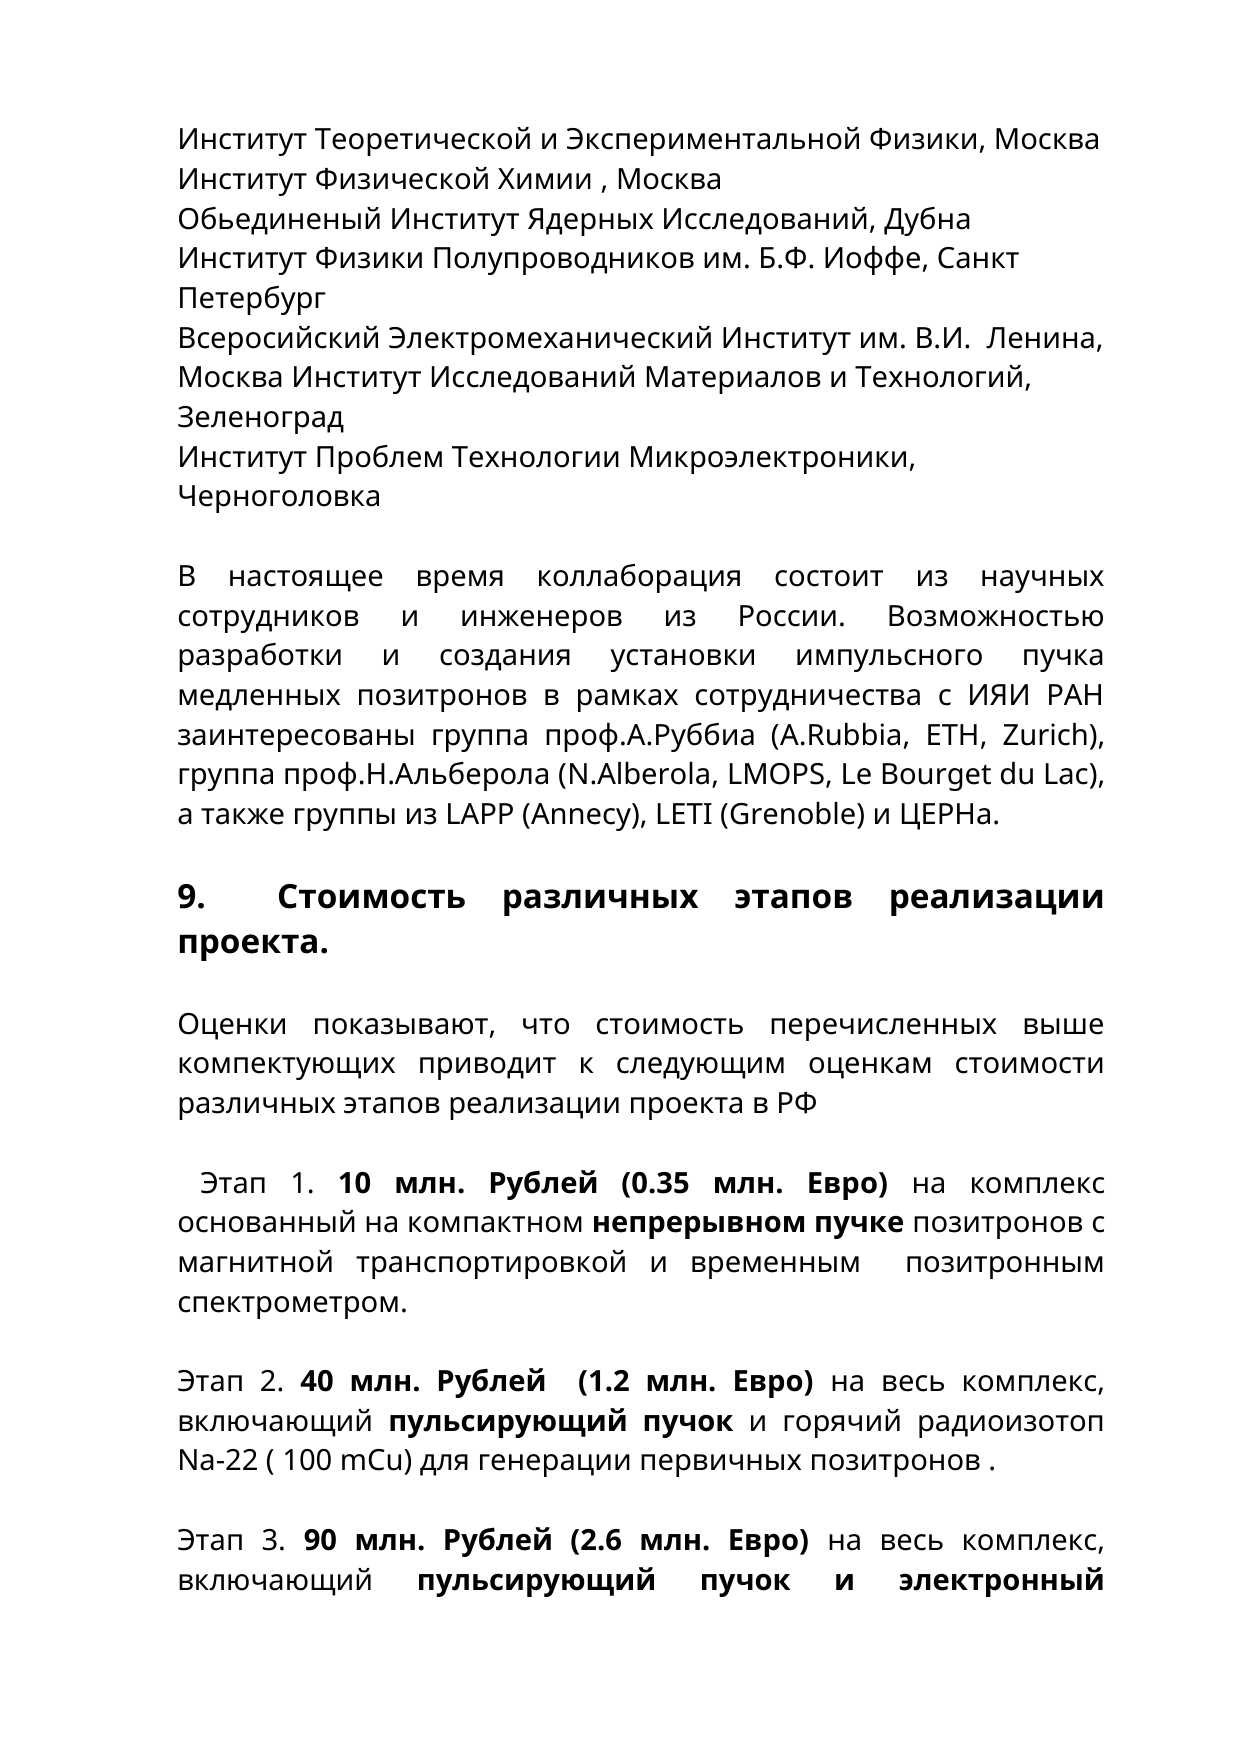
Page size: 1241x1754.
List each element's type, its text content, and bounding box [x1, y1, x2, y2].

text Обьединеный Институт Ядерных Исследований, Дубна [177, 198, 1105, 238]
text В настоящее время коллаборация состоит из научных сотрудников и инженеров из России. Возможностью разработки и создания установки импульсного пучка медленных позитронов в рамках сотрудничества с ИЯИ РАН заинтересованы группа проф.А.Руббиа (A.Rubbia, ETH, Zurich), группа проф.Н.Альберола (N.Alberola, LMOPS, Le Bourget du Lac), а также группы из LAPP (Annecy), LETI (Grenoble) и ЦЕРНа. [177, 555, 1105, 833]
text Институт Проблем Технологии Микроэлектроники, Черноголовка [177, 436, 1105, 515]
text Оценки показывают, что стоимость перечисленных выше компектующих приводит к следующим оценкам стоимости различных этапов реализации проекта в РФ [177, 1003, 1105, 1122]
text Институт Теоретической и Экспериментальной Физики, Москва [177, 118, 1105, 158]
text Этап 1. 10 млн. Рублей (0.35 млн. Евро) на комплекс основанный на компактном непрерывном пучке позитронов с магнитной транспортировкой и временным позитронным спектрометром. [177, 1162, 1105, 1321]
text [177, 1519, 1105, 1598]
text Институт Физической Химии , Москва [177, 158, 1105, 198]
text Институт Физики Полупроводников им. Б.Ф. Иоффе, Санкт Петербург [177, 238, 1105, 317]
text Всеросийский Электромеханический Институт им. В.И. Ленина, Москва Институт Исследований Материалов и Технологий, Зеленоград [177, 317, 1105, 436]
text 9. Стоимость различных этапов реализации проекта. [177, 873, 1105, 963]
text Этап 2. 40 млн. Рублей (1.2 млн. Евро) на весь комплекс, включающий пульсирующий пучок и горячий радиоизотоп Na-22 ( 100 mCu) для генерации первичных позитронов . [177, 1360, 1105, 1479]
